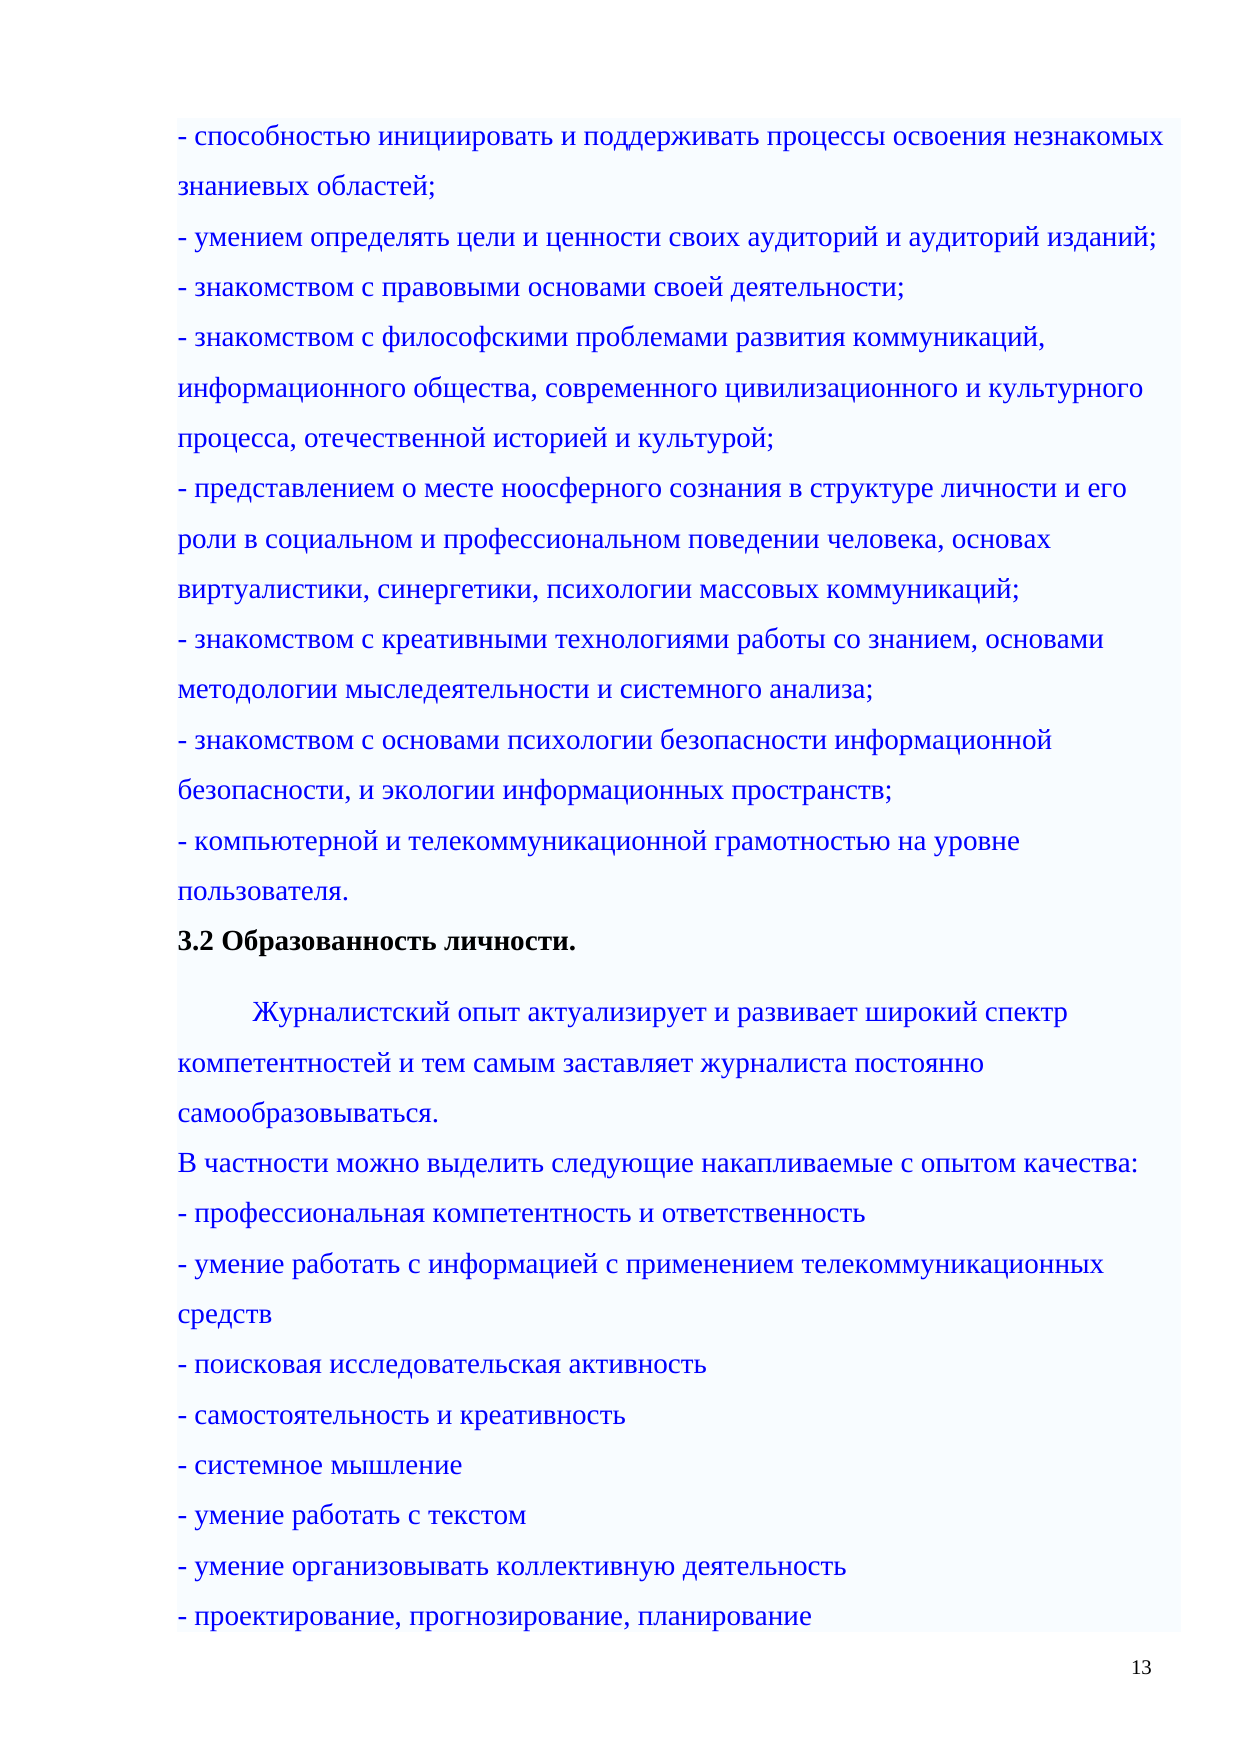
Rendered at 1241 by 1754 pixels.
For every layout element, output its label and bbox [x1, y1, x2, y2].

text [177, 994, 1181, 1632]
text [177, 118, 1181, 957]
